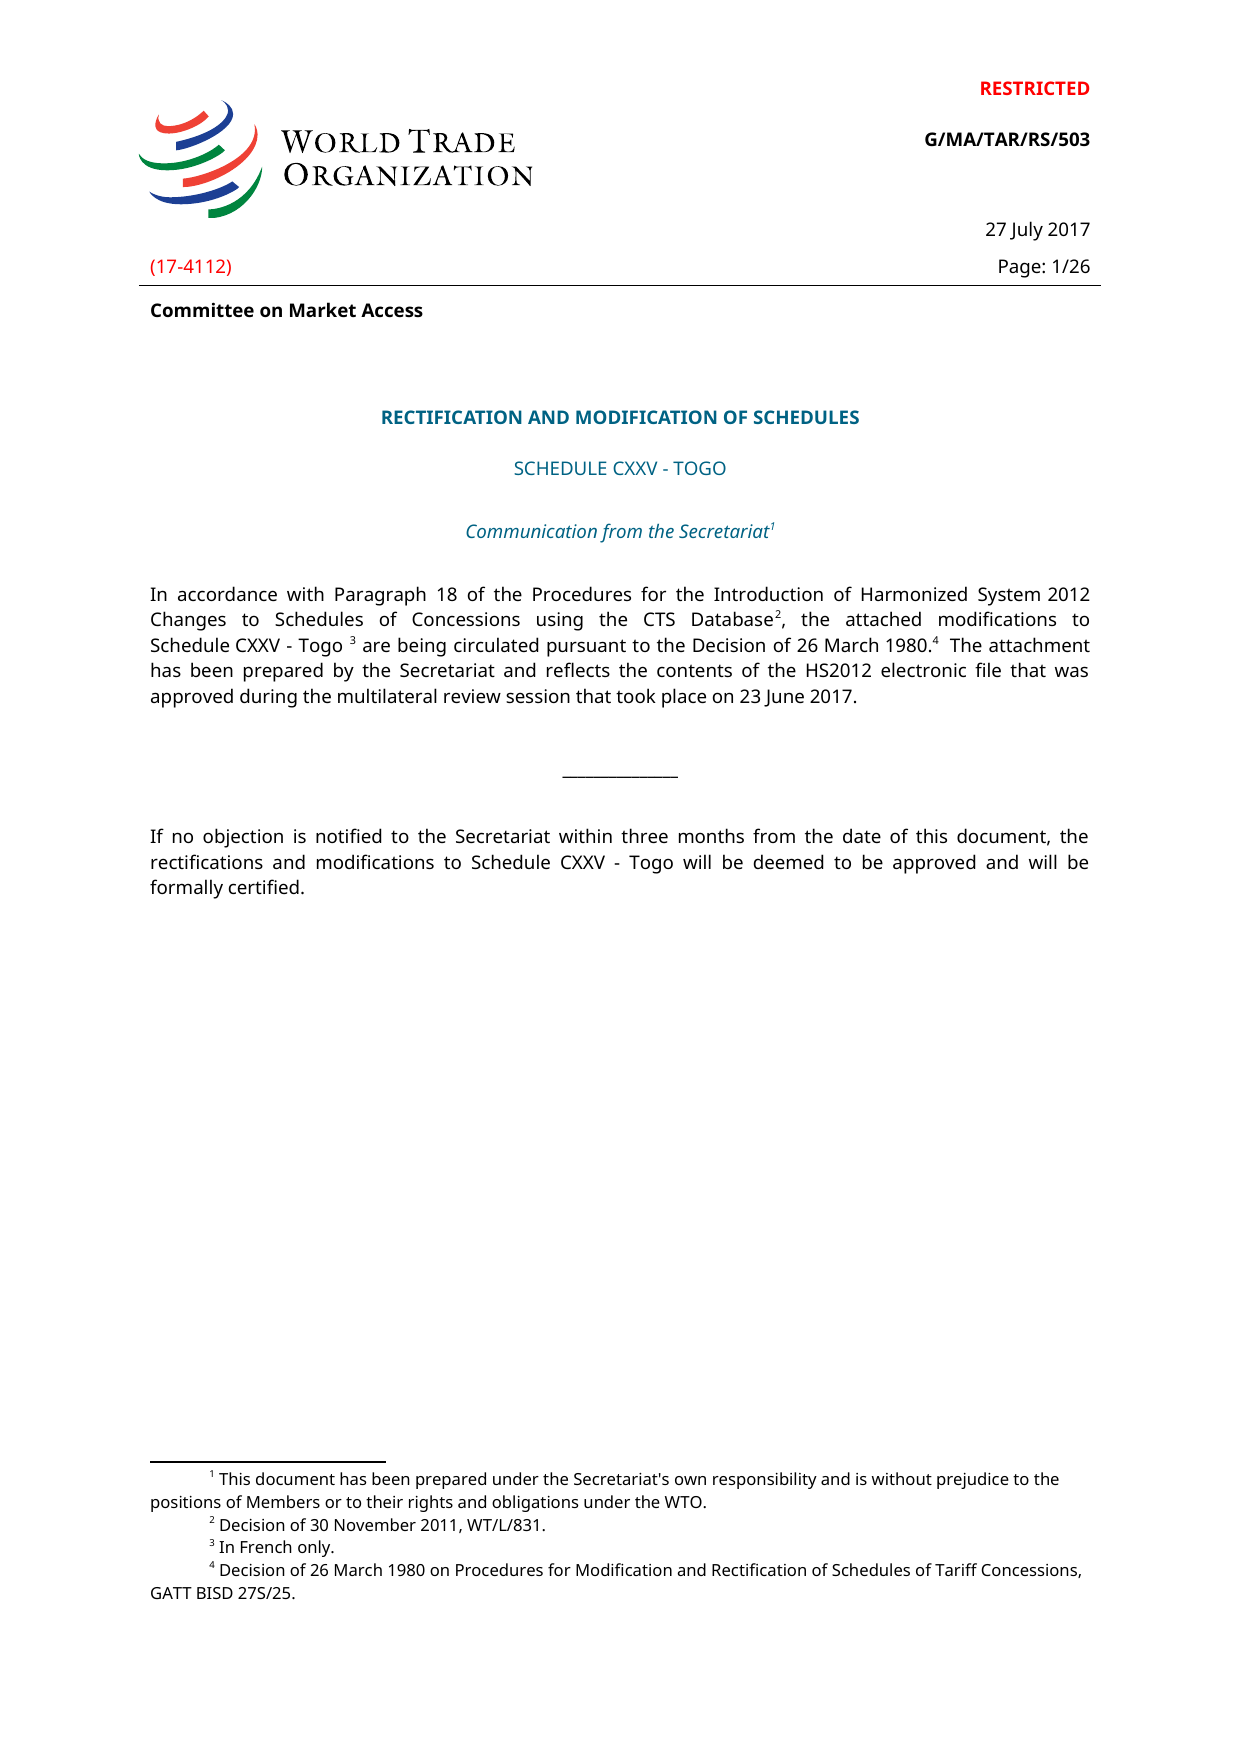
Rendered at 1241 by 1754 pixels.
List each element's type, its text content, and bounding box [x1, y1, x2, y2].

title Communication from the Secretariat [150, 518, 1090, 544]
title rectification and modification of schedules [150, 405, 1090, 430]
title SCHEDULE CXXV - togo [150, 455, 1090, 481]
text In accordance with Paragraph 18 of the Procedures for the Introduction of Harmonized System 2012 Changes to Schedules of Concessions using the CTS Database, the attached modifications to Schedule CXXV - Togo are being circulated pursuant to the Decision of 26 March 1980. The attachment has been prepared by the Secretariat and reflects the contents of the HS2012 electronic file that was approved during the multilateral review session that took place on 23 June 2017. [150, 581, 1090, 709]
text If no objection is notified to the Secretariat within three months from the date of this document, the rectifications and modifications to Schedule CXXV - Togo will be deemed to be approved and will be formally certified. [150, 824, 1090, 900]
text _______________ [150, 756, 1090, 781]
